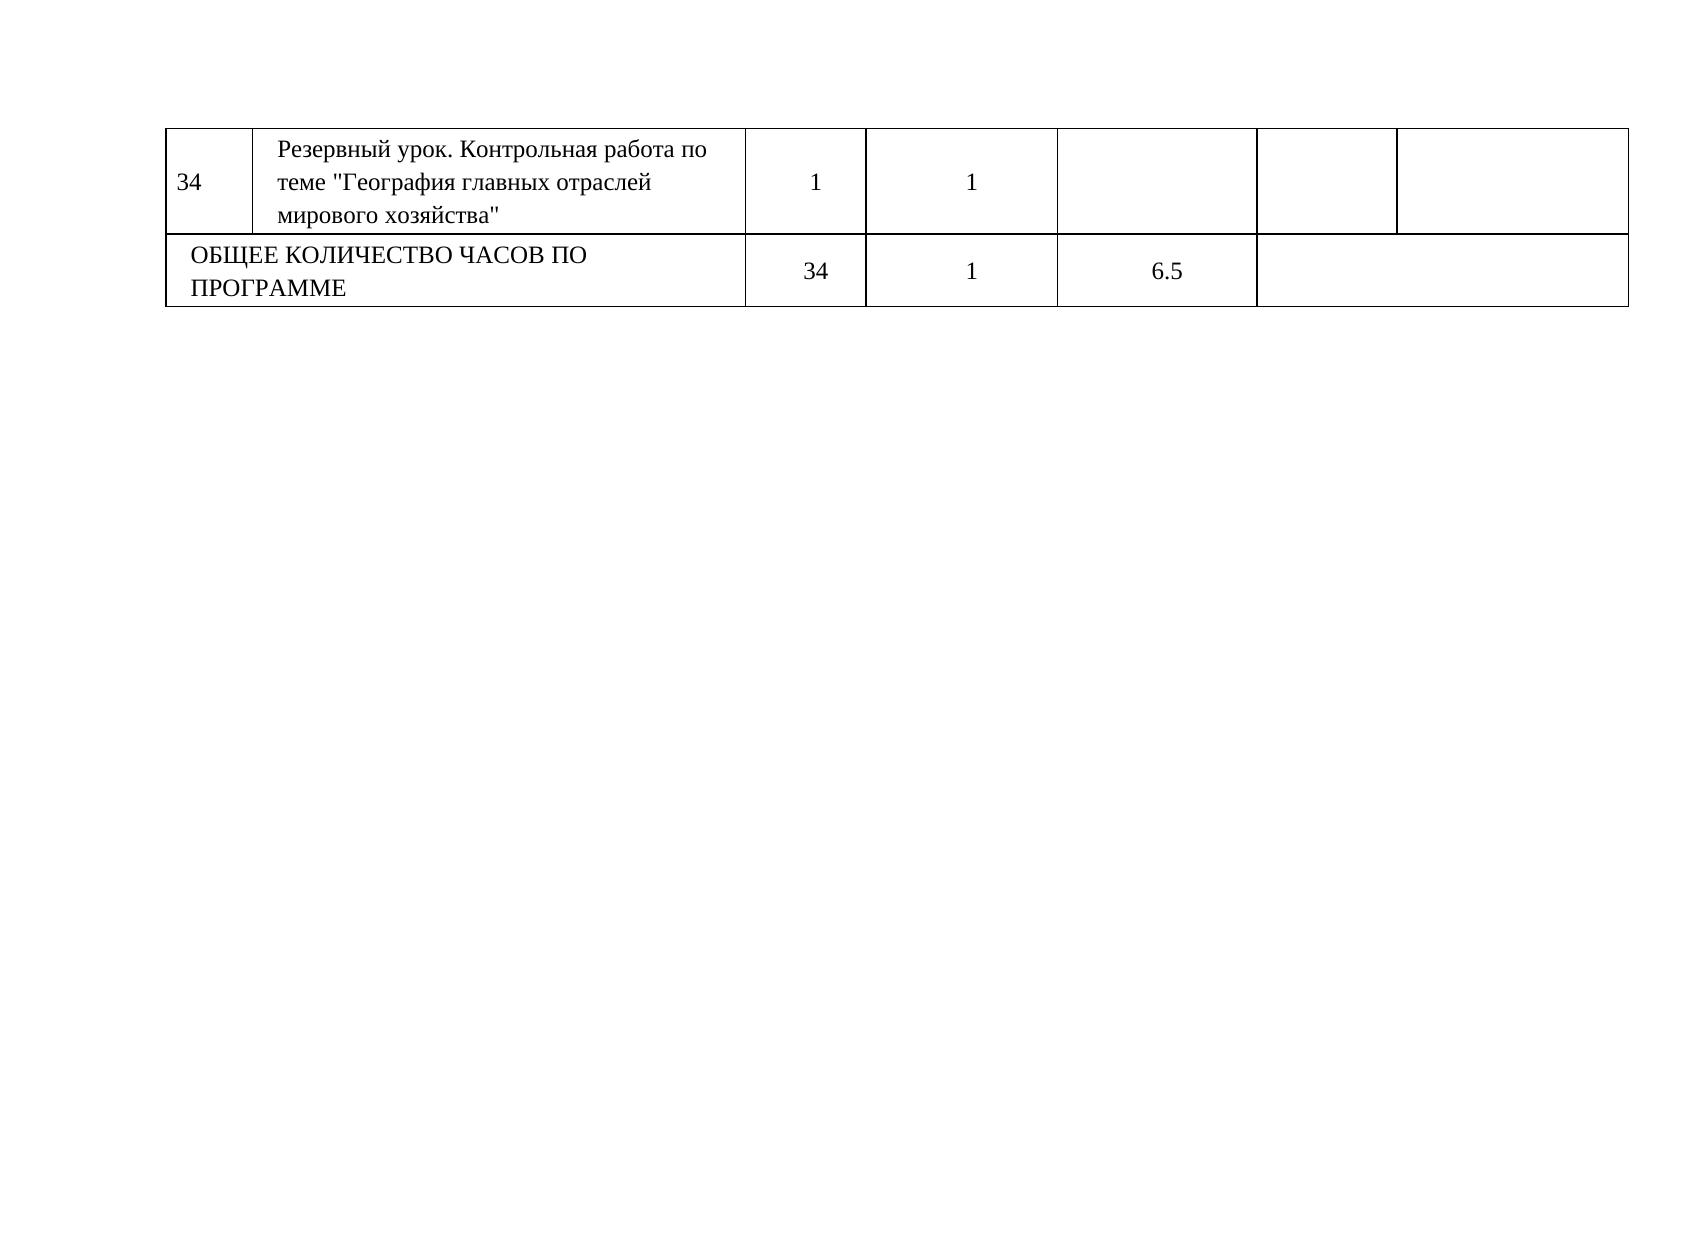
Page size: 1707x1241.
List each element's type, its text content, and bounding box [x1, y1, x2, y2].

table_cell 1 [867, 235, 1057, 306]
table_cell ОБЩЕЕ КОЛИЧЕСТВО ЧАСОВ ПО ПРОГРАММЕ [167, 235, 745, 306]
table_cell 1 [867, 129, 1057, 233]
table_cell [1058, 129, 1256, 233]
table_cell [1258, 129, 1396, 233]
table_cell 1 [746, 129, 865, 233]
table_cell [1258, 235, 1628, 306]
table_cell [1398, 129, 1628, 233]
table_cell 34 [167, 129, 252, 233]
table_cell 34 [746, 235, 865, 306]
table_cell Резервный урок. Контрольная работа по теме "География главных отраслей мирового хозяйства" [253, 129, 745, 233]
table_cell 6.5 [1058, 235, 1256, 306]
